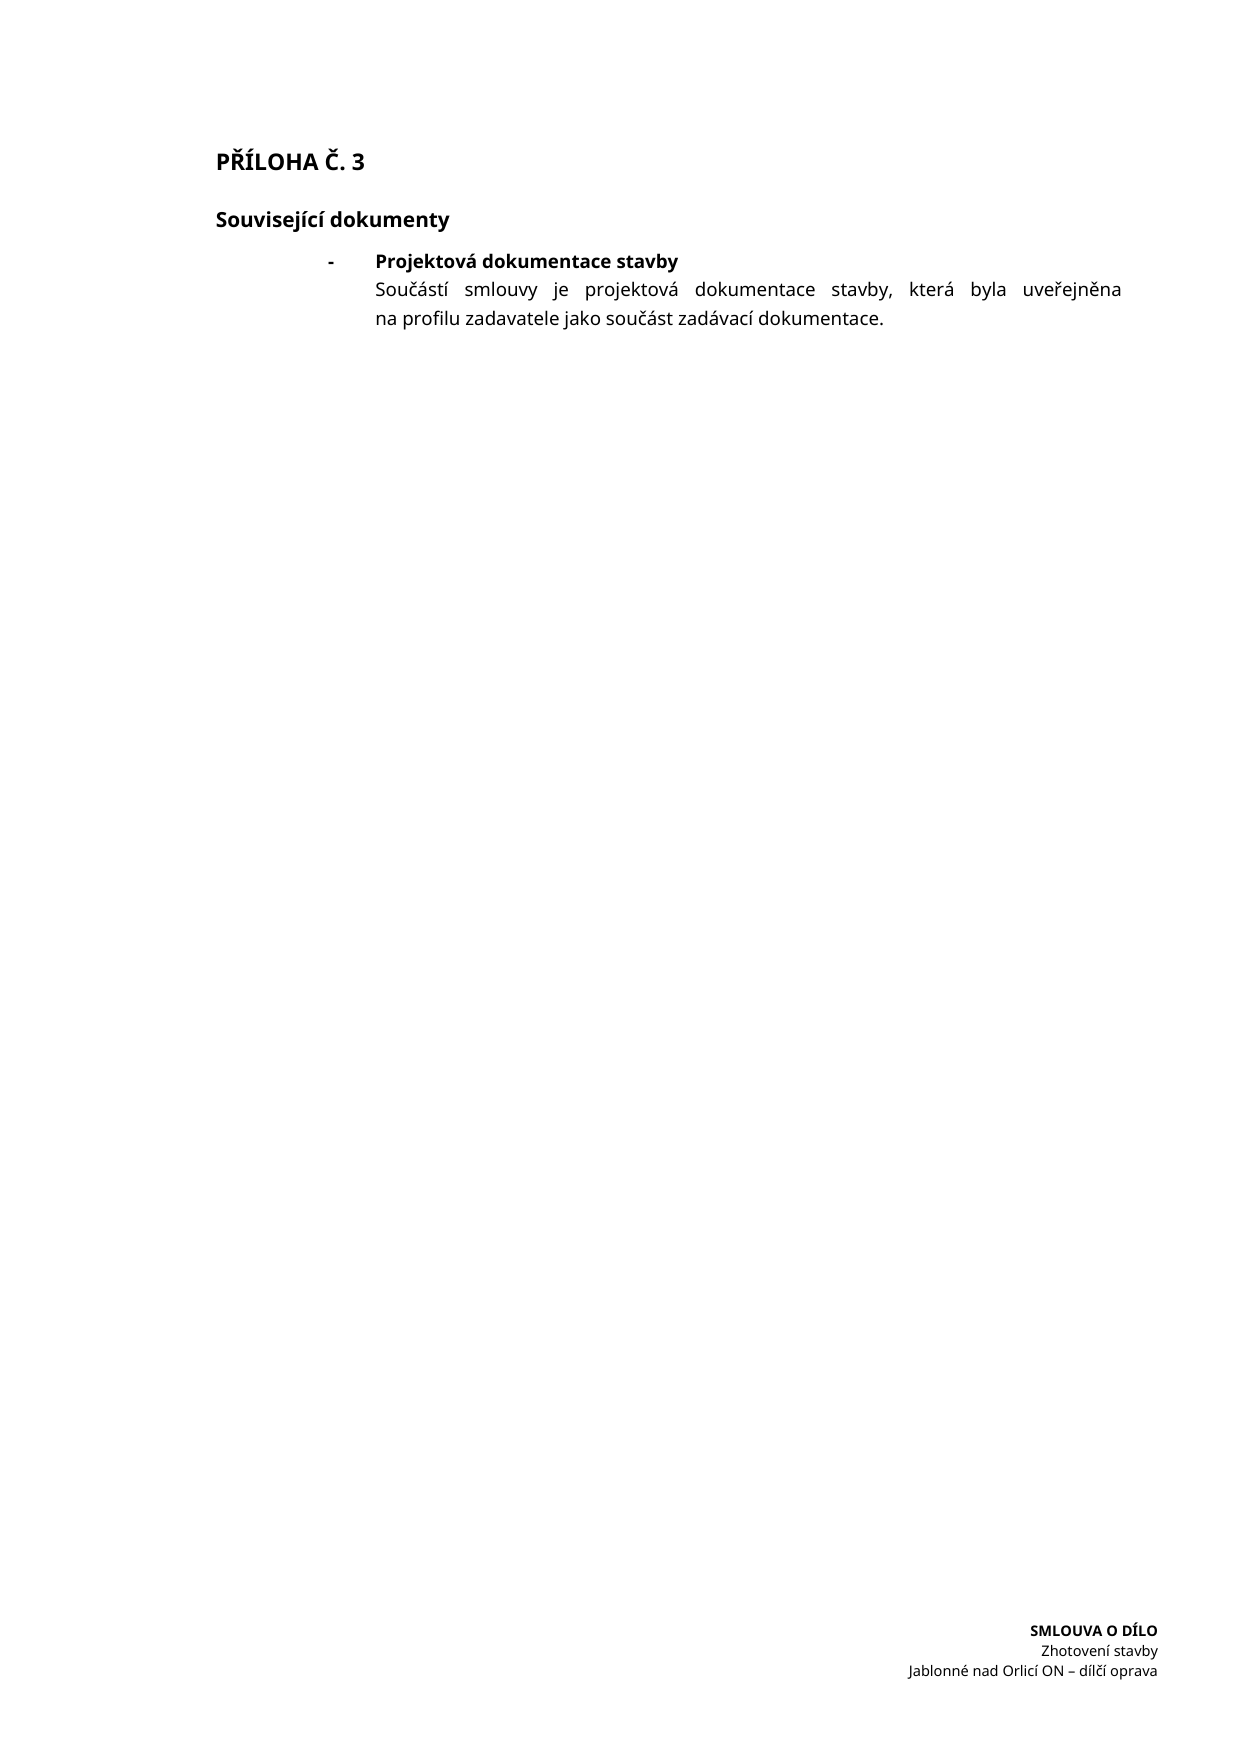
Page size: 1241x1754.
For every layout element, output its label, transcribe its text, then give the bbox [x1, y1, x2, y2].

list Projektová dokumentace stavby [328, 249, 1122, 274]
text Příloha č. 3 [216, 146, 1122, 177]
text Související dokumenty [216, 205, 1122, 233]
list Součástí smlouvy je projektová dokumentace stavby, která byla uveřejněna na profilu zadavatele jako součást zadávací dokumentace. [375, 277, 1122, 330]
